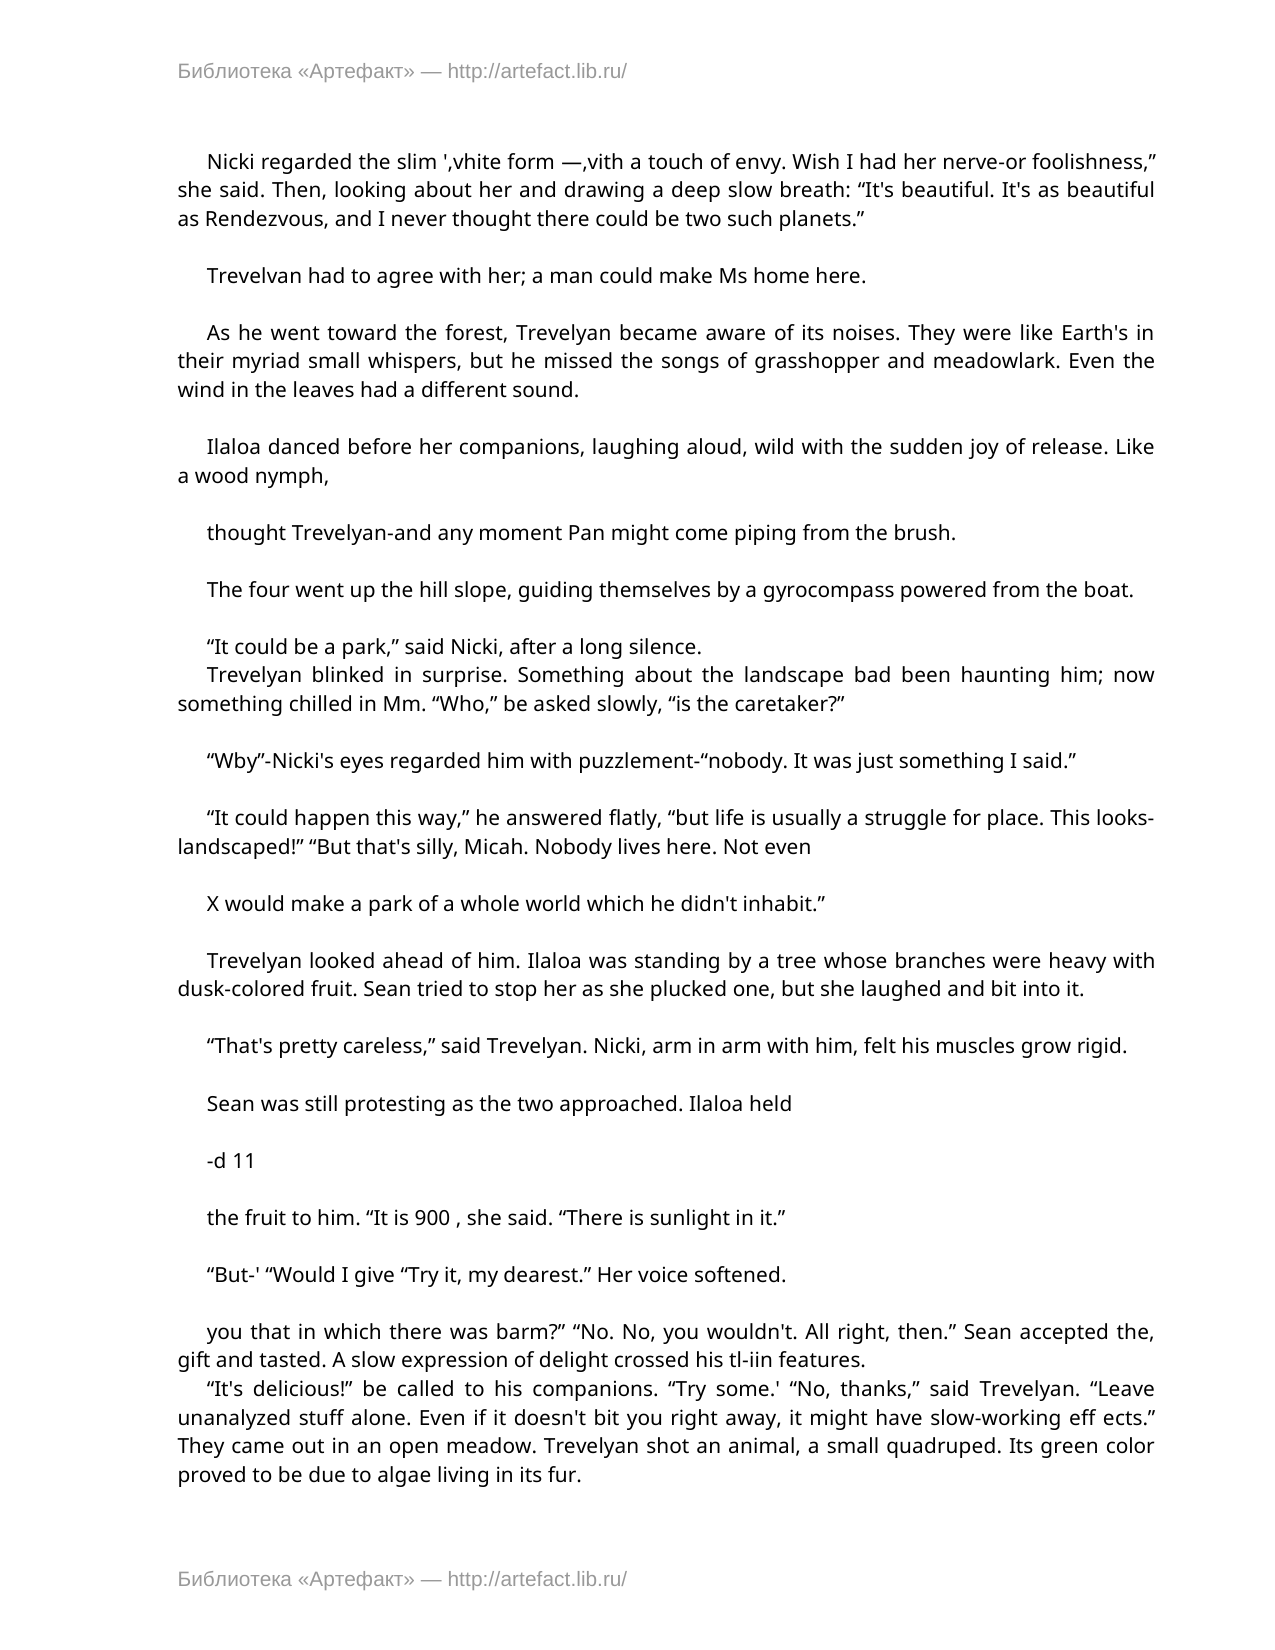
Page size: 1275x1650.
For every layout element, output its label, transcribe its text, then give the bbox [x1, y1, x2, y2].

text -d 11 [177, 1146, 1157, 1174]
text the fruit to him. “It is 900 , she said. “There is sunlight in it.” [177, 1203, 1157, 1231]
text Trevelyan blinked in surprise. Something about the landscape bad been haunting him; now something chilled in Mm. “Who,” be asked slowly, “is the caretaker?” [177, 660, 1157, 717]
text Sean was still protesting as the two approached. Ilaloa held [177, 1088, 1157, 1117]
text “But-' “Would I give “Try it, my dearest.” Her voice softened. [177, 1260, 1157, 1288]
text Ilaloa danced before her companions, laughing aloud, wild with the sudden joy of release. Like a wood nymph, [177, 432, 1157, 489]
text Nicki regarded the slim ',vhite form —,vith a touch of envy. Wish I had her nerve-or foolishness,” she said. Then, looking about her and drawing a deep slow breath: “It's beautiful. It's as beautiful as Rendezvous, and I never thought there could be two such planets.” [177, 147, 1157, 232]
text As he went toward the forest, Trevelyan became aware of its noises. They were like Earth's in their myriad small whispers, but he missed the songs of grasshopper and meadowlark. Even the wind in the leaves had a different sound. [177, 318, 1157, 403]
text Trevelyan looked ahead of him. Ilaloa was standing by a tree whose branches were heavy with dusk-colored fruit. Sean tried to stop her as she plucked one, but she laughed and bit into it. [177, 946, 1157, 1003]
text Trevelvan had to agree with her; a man could make Ms home here. [177, 261, 1157, 289]
text “Wby”-Nicki's eyes regarded him with puzzlement-“nobody. It was just something I said.” [177, 746, 1157, 774]
text “It could happen this way,” he answered flatly, “but life is usually a struggle for place. This looks-landscaped!” “But that's silly, Micah. Nobody lives here. Not even [177, 803, 1157, 860]
text you that in which there was barm?” “No. No, you wouldn't. All right, then.” Sean accepted the, gift and tasted. A slow expression of delight crossed his tl-iin features. [177, 1317, 1157, 1374]
text The four went up the hill slope, guiding themselves by a gyrocompass powered from the boat. [177, 575, 1157, 603]
text “It's delicious!” be called to his companions. “Try some.' “No, thanks,” said Trevelyan. “Leave unanalyzed stuff alone. Even if it doesn't bit you right away, it might have slow-working eff ects.” They came out in an open meadow. Trevelyan shot an animal, a small quadruped. Its green color proved to be due to algae living in its fur. [177, 1374, 1157, 1488]
text X would make a park of a whole world which he didn't inhabit.” [177, 889, 1157, 917]
text thought Trevelyan-and any moment Pan might come piping from the brush. [177, 518, 1157, 546]
text “That's pretty careless,” said Trevelyan. Nicki, arm in arm with him, felt his muscles grow rigid. [177, 1031, 1157, 1060]
text “It could be a park,” said Nicki, after a long silence. [177, 632, 1157, 660]
